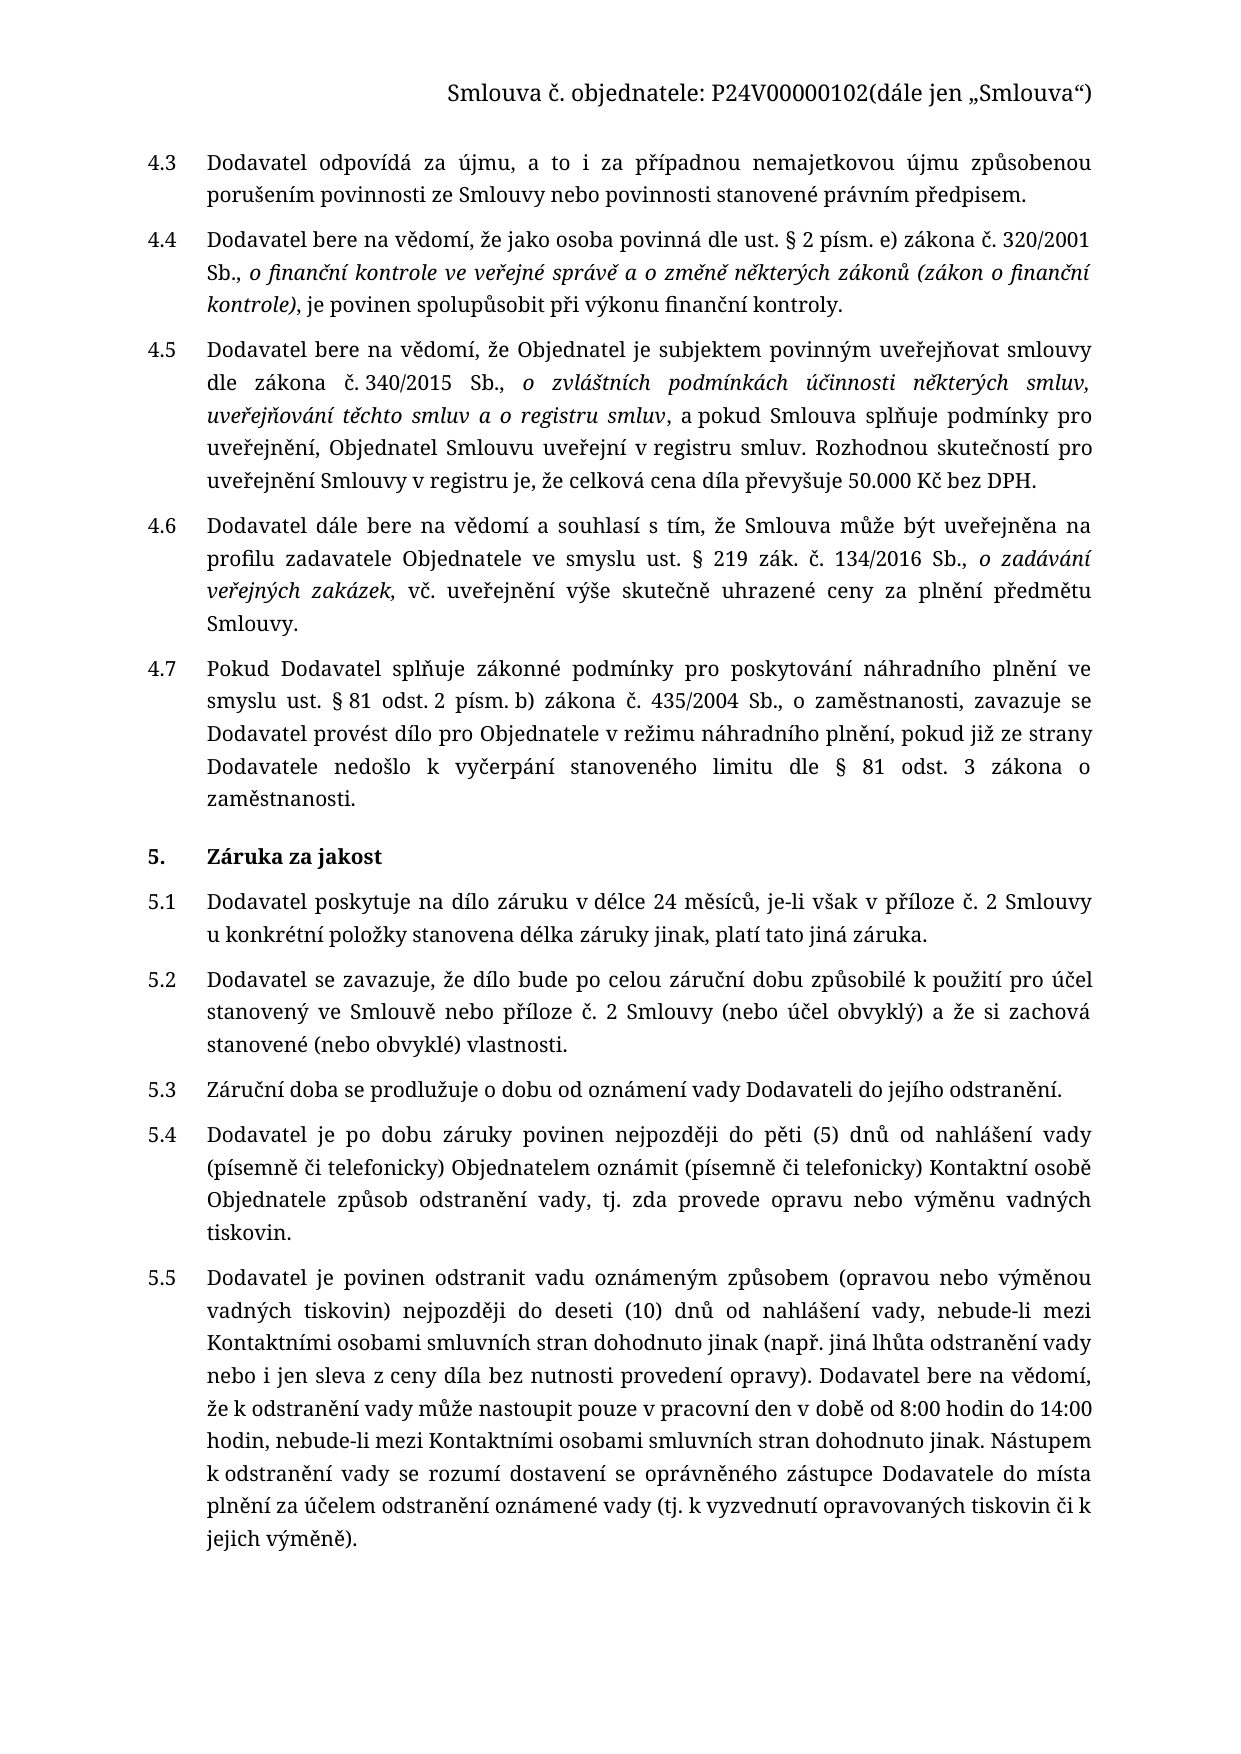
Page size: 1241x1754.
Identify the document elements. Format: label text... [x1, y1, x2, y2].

list Záruční doba se prodlužuje o dobu od oznámení vady Dodavateli do jejího odstranění. [148, 1075, 1093, 1104]
list Pokud Dodavatel splňuje zákonné podmínky pro poskytování náhradního plnění ve smyslu ust. § 81 odst. 2 písm. b) zákona č. 435/2004 Sb., o zaměstnanosti, zavazuje se Dodavatel provést dílo pro Objednatele v režimu náhradního plnění, pokud již ze strany Dodavatele nedošlo k vyčerpání stanoveného limitu dle § 81 odst. 3 zákona o zaměstnanosti. [148, 654, 1093, 813]
list Záruka za jakost [148, 842, 1093, 871]
list Dodavatel je po dobu záruky povinen nejpozději do pěti (5) dnů od nahlášení vady (písemně či telefonicky) Objednatelem oznámit (písemně či telefonicky) Kontaktní osobě Objednatele způsob odstranění vady, tj. zda provede opravu nebo výměnu vadných tiskovin. [148, 1120, 1093, 1247]
list Dodavatel poskytuje na dílo záruku v délce 24 měsíců, je-li však v příloze č. 2 Smlouvy u konkrétní položky stanovena délka záruky jinak, platí tato jiná záruka. [148, 887, 1093, 948]
list Dodavatel bere na vědomí, že jako osoba povinná dle ust. § 2 písm. e) zákona č. 320/2001 Sb., o finanční kontrole ve veřejné správě a o změně některých zákonů (zákon o finanční kontrole), je povinen spolupůsobit při výkonu finanční kontroly. [148, 225, 1093, 319]
list Dodavatel je povinen odstranit vadu oznámeným způsobem (opravou nebo výměnou vadných tiskovin) nejpozději do deseti (10) dnů od nahlášení vady, nebude-li mezi Kontaktními osobami smluvních stran dohodnuto jinak (např. jiná lhůta odstranění vady nebo i jen sleva z ceny díla bez nutnosti provedení opravy). Dodavatel bere na vědomí, že k odstranění vady může nastoupit pouze v pracovní den v době od 8:00 hodin do 14:00 hodin, nebude-li mezi Kontaktními osobami smluvních stran dohodnuto jinak. Nástupem k odstranění vady se rozumí dostavení se oprávněného zástupce Dodavatele do místa plnění za účelem odstranění oznámené vady (tj. k vyzvednutí opravovaných tiskovin či k jejich výměně). [148, 1263, 1093, 1552]
list Dodavatel se zavazuje, že dílo bude po celou záruční dobu způsobilé k použití pro účel stanovený ve Smlouvě nebo příloze č. 2 Smlouvy (nebo účel obvyklý) a že si zachová stanovené (nebo obvyklé) vlastnosti. [148, 965, 1093, 1058]
list Dodavatel bere na vědomí, že Objednatel je subjektem povinným uveřejňovat smlouvy dle zákona č. 340/2015 Sb., o zvláštních podmínkách účinnosti některých smluv, uveřejňování těchto smluv a o registru smluv, a pokud Smlouva splňuje podmínky pro uveřejnění, Objednatel Smlouvu uveřejní v registru smluv. Rozhodnou skutečností pro uveřejnění Smlouvy v registru je, že celková cena díla převyšuje 50.000 Kč bez DPH. [148, 336, 1093, 494]
list Dodavatel dále bere na vědomí a souhlasí s tím, že Smlouva může být uveřejněna na profilu zadavatele Objednatele ve smyslu ust. § 219 zák. č. 134/2016 Sb., o zadávání veřejných zakázek, vč. uveřejnění výše skutečně uhrazené ceny za plnění předmětu Smlouvy. [148, 511, 1093, 637]
list Dodavatel odpovídá za újmu, a to i za případnou nemajetkovou újmu způsobenou porušením povinnosti ze Smlouvy nebo povinnosti stanovené právním předpisem. [148, 148, 1093, 209]
